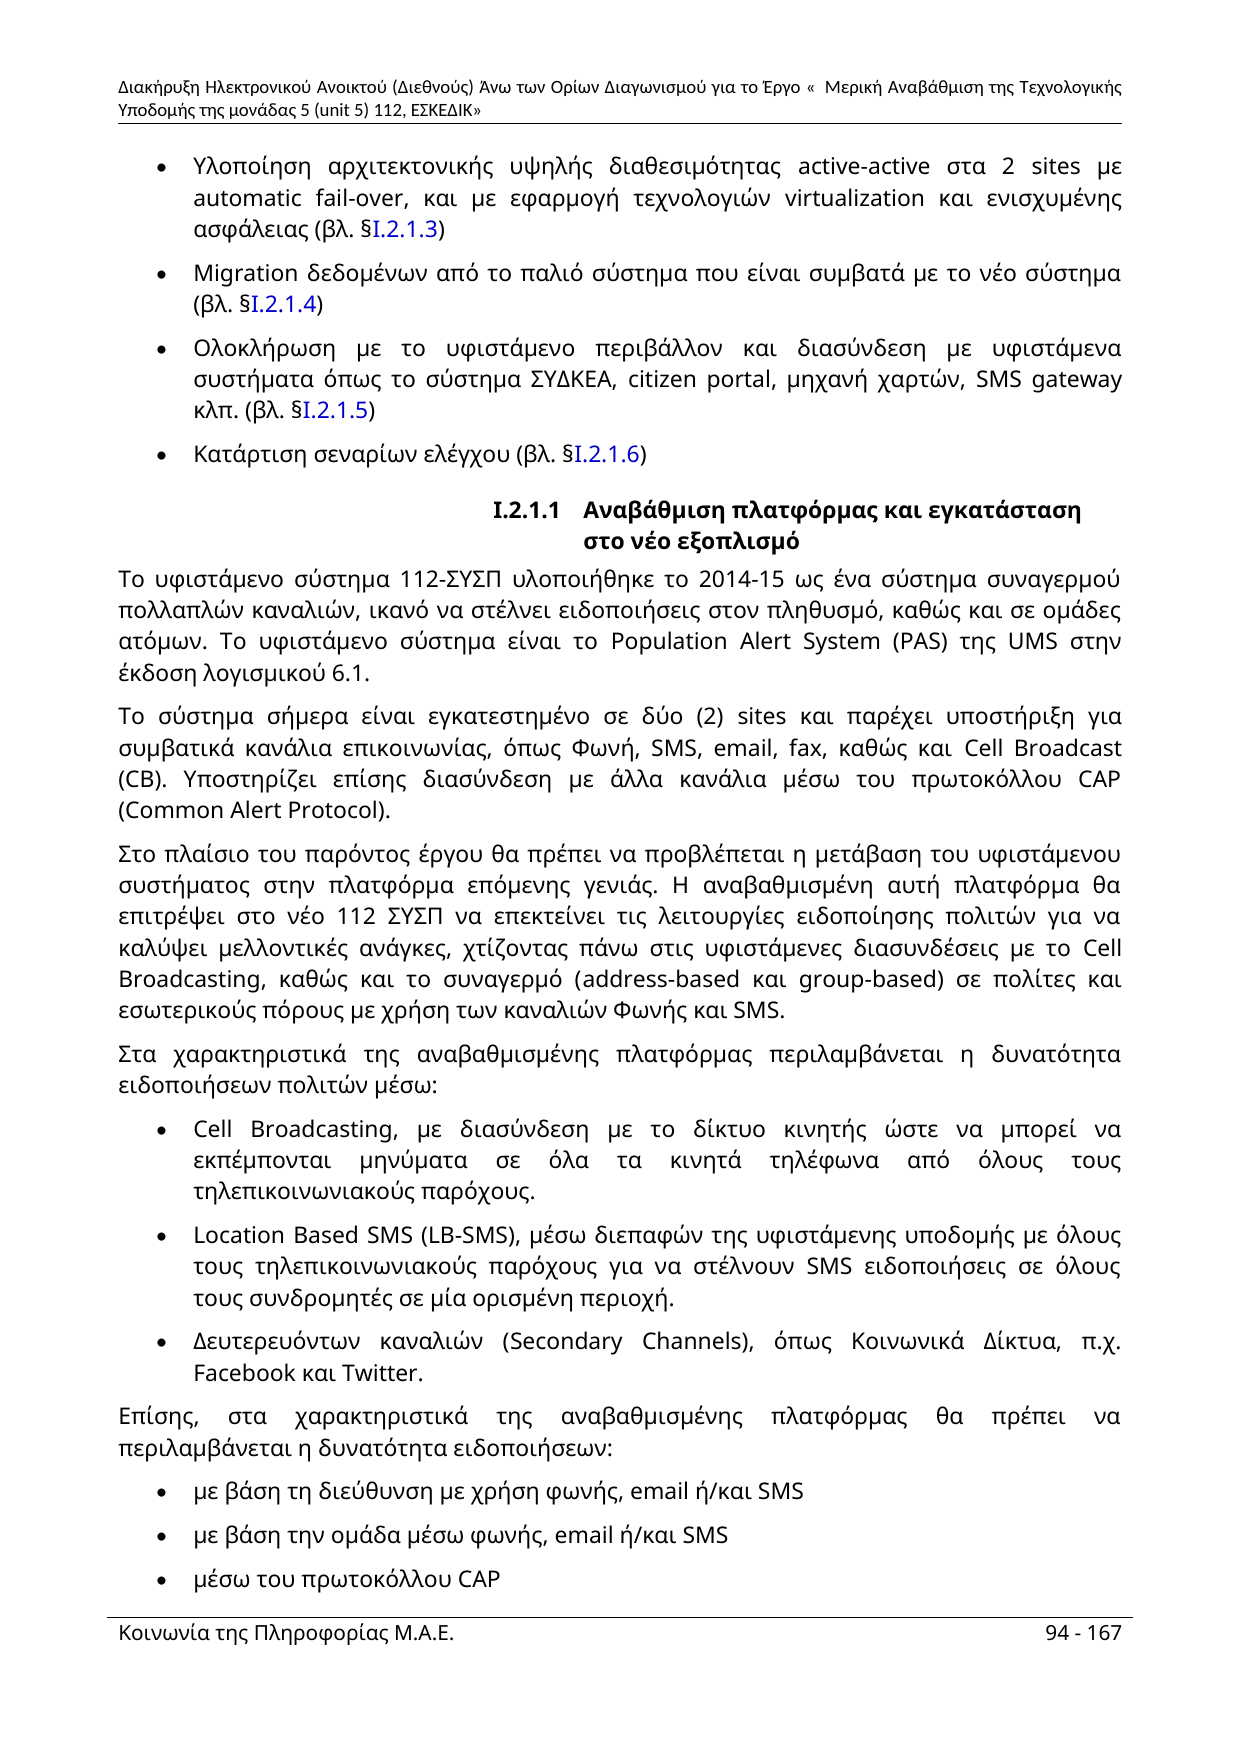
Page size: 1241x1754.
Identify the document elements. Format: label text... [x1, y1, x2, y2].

list Κατάρτιση σεναρίων ελέγχου (βλ. §I.2.1.6) [156, 438, 1122, 469]
list Cell Broadcasting, με διασύνδεση με το δίκτυο κινητής ώστε να μπορεί να εκπέμπονται μηνύματα σε όλα τα κινητά τηλέφωνα από όλους τους τηλεπικοινωνιακούς παρόχους. [156, 1113, 1122, 1206]
list Location Based SMS (LB-SMS), μέσω διεπαφών της υφιστάμενης υποδομής με όλους τους τηλεπικοινωνιακούς παρόχους για να στέλνουν SMS ειδοποιήσεις σε όλους τους συνδρομητές σε μία ορισμένη περιοχή. [156, 1219, 1122, 1313]
text Επίσης, στα χαρακτηριστικά της αναβαθμισμένης πλατφόρμας θα πρέπει να περιλαμβάνεται η δυνατότητα ειδοποιήσεων: [118, 1400, 1122, 1463]
list με βάση την ομάδα μέσω φωνής, email ή/και SMS [156, 1519, 1122, 1550]
text Στα χαρακτηριστικά της αναβαθμισμένης πλατφόρμας περιλαμβάνεται η δυνατότητα ειδοποιήσεων πολιτών μέσω: [118, 1038, 1122, 1100]
list μέσω του πρωτοκόλλου CAP [156, 1563, 1122, 1594]
list Ολοκλήρωση με το υφιστάμενο περιβάλλον και διασύνδεση με υφιστάμενα συστήματα όπως το σύστημα ΣΥΔΚΕΑ, citizen portal, μηχανή χαρτών, SMS gateway κλπ. (βλ. §I.2.1.5) [156, 331, 1122, 425]
list Υλοποίηση αρχιτεκτονικής υψηλής διαθεσιμότητας active-active στα 2 sites με automatic fail-over, και με εφαρμογή τεχνολογιών virtualization και ενισχυμένης ασφάλειας (βλ. §I.2.1.3) [156, 150, 1122, 244]
list Migration δεδομένων από το παλιό σύστημα που είναι συμβατά με το νέο σύστημα (βλ. §I.2.1.4) [156, 256, 1122, 319]
subtitle Αναβάθμιση πλατφόρμας και εγκατάσταση στο νέο εξοπλισμό [493, 494, 1122, 556]
list με βάση τη διεύθυνση με χρήση φωνής, email ή/και SMS [156, 1475, 1122, 1506]
text Το υφιστάμενο σύστημα 112-ΣΥΣΠ υλοποιήθηκε το 2014-15 ως ένα σύστημα συναγερμού πολλαπλών καναλιών, ικανό να στέλνει ειδοποιήσεις στον πληθυσμό, καθώς και σε ομάδες ατόμων. Το υφιστάμενο σύστημα είναι το Population Alert System (PAS) της UMS στην έκδοση λογισμικού 6.1. [118, 563, 1122, 688]
text Το σύστημα σήμερα είναι εγκατεστημένο σε δύο (2) sites και παρέχει υποστήριξη για συμβατικά κανάλια επικοινωνίας, όπως Φωνή, SMS, email, fax, καθώς και Cell Broadcast (CB). Υποστηρίζει επίσης διασύνδεση με άλλα κανάλια μέσω του πρωτοκόλλου CAP (Common Alert Protocol). [118, 700, 1122, 825]
list Δευτερευόντων καναλιών (Secondary Channels), όπως Κοινωνικά Δίκτυα, π.χ. Facebook και Twitter. [156, 1325, 1122, 1388]
text Στο πλαίσιο του παρόντος έργου θα πρέπει να προβλέπεται η μετάβαση του υφιστάμενου συστήματος στην πλατφόρμα επόμενης γενιάς. Η αναβαθμισμένη αυτή πλατφόρμα θα επιτρέψει στο νέο 112 ΣΥΣΠ να επεκτείνει τις λειτουργίες ειδοποίησης πολιτών για να καλύψει μελλοντικές ανάγκες, χτίζοντας πάνω στις υφιστάμενες διασυνδέσεις με το Cell Broadcasting, καθώς και το συναγερμό (address-based και group-based) σε πολίτες και εσωτερικούς πόρους με χρήση των καναλιών Φωνής και SMS. [118, 838, 1122, 1025]
